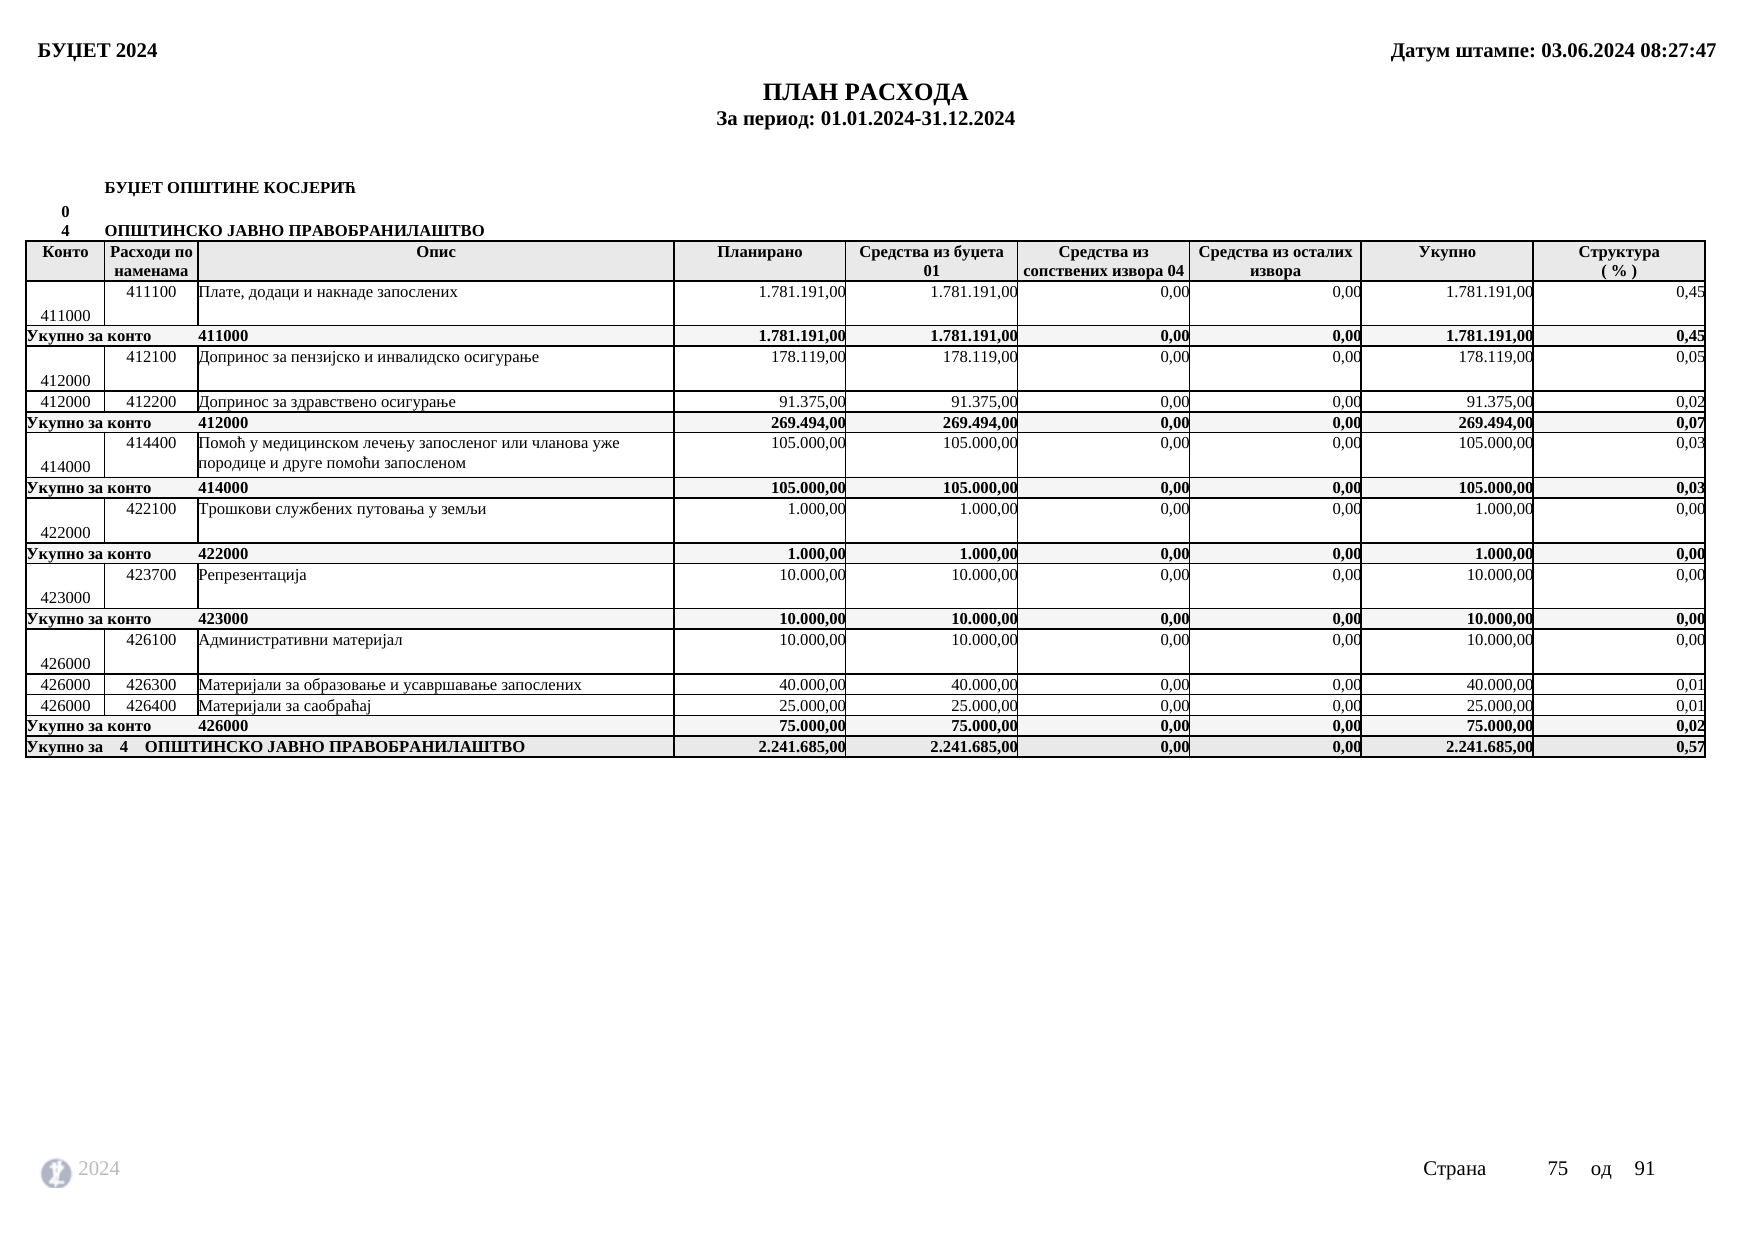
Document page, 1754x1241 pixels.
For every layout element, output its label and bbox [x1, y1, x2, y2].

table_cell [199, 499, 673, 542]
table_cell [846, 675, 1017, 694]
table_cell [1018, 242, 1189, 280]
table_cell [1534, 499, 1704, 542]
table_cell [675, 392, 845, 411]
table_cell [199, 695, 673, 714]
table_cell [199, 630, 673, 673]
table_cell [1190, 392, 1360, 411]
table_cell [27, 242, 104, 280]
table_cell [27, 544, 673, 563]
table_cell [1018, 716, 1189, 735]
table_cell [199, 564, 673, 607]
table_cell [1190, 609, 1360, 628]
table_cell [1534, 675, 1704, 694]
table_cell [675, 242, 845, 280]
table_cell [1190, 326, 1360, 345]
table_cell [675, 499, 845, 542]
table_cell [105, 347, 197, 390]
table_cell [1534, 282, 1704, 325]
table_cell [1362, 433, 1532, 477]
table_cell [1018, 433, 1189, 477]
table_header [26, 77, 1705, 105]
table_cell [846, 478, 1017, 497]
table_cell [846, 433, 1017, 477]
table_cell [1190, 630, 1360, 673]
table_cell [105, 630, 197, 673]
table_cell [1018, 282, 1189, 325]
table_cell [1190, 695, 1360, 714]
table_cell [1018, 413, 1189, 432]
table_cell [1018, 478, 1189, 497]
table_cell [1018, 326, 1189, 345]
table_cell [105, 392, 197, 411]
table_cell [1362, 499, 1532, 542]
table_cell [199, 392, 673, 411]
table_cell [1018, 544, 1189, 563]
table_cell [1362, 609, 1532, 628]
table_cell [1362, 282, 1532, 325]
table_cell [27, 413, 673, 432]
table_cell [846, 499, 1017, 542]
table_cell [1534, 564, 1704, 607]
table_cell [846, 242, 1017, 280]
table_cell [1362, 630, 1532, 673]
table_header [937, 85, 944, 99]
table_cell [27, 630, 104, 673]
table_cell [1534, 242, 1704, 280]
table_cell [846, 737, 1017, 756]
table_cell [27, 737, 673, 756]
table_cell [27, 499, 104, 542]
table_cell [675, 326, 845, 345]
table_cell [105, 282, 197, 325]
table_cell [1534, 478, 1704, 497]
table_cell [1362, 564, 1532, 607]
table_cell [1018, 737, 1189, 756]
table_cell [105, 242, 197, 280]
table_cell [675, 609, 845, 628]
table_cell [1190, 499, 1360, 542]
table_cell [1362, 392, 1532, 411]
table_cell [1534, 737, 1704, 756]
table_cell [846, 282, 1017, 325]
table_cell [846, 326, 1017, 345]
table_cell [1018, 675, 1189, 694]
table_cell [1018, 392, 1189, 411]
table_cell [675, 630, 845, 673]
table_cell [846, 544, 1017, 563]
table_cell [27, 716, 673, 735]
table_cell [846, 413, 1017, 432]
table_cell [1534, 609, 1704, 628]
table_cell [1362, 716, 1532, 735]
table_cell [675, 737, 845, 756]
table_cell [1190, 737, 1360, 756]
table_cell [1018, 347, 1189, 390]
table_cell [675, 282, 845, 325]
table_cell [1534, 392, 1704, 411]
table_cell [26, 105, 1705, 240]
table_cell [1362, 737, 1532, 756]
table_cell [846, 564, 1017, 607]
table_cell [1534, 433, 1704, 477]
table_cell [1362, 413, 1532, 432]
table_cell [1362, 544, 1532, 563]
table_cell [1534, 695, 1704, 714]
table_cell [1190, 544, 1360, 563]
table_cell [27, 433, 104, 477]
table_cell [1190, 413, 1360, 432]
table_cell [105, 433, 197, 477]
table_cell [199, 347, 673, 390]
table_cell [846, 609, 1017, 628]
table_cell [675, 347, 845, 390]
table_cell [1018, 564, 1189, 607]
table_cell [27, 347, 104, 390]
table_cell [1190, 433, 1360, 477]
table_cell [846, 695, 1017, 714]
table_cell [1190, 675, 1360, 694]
picture [37, 1155, 75, 1188]
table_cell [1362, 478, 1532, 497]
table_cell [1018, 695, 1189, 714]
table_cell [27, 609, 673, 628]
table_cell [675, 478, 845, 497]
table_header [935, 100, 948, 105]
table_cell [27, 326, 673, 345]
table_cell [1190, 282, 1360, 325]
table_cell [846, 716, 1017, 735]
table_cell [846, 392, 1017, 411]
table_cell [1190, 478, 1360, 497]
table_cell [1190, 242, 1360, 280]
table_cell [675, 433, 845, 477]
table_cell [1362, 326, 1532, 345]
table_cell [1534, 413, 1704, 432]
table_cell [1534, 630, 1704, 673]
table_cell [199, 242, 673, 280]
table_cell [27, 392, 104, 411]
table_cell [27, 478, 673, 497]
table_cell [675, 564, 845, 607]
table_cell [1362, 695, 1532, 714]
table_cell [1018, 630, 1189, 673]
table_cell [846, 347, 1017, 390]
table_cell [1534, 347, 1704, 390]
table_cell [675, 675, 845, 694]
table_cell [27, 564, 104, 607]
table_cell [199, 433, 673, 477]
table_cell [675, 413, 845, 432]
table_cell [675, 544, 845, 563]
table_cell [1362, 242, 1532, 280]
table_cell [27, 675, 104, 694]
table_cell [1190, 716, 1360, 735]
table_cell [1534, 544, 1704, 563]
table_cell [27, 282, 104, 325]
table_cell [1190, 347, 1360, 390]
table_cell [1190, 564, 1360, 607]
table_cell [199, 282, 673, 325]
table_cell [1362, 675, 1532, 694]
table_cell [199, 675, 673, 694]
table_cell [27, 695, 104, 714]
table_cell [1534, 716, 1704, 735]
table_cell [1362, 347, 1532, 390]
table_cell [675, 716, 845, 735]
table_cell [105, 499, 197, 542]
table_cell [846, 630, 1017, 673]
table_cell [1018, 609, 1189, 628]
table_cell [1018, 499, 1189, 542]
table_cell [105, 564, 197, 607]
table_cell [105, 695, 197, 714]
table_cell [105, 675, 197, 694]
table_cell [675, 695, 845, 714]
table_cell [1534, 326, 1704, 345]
